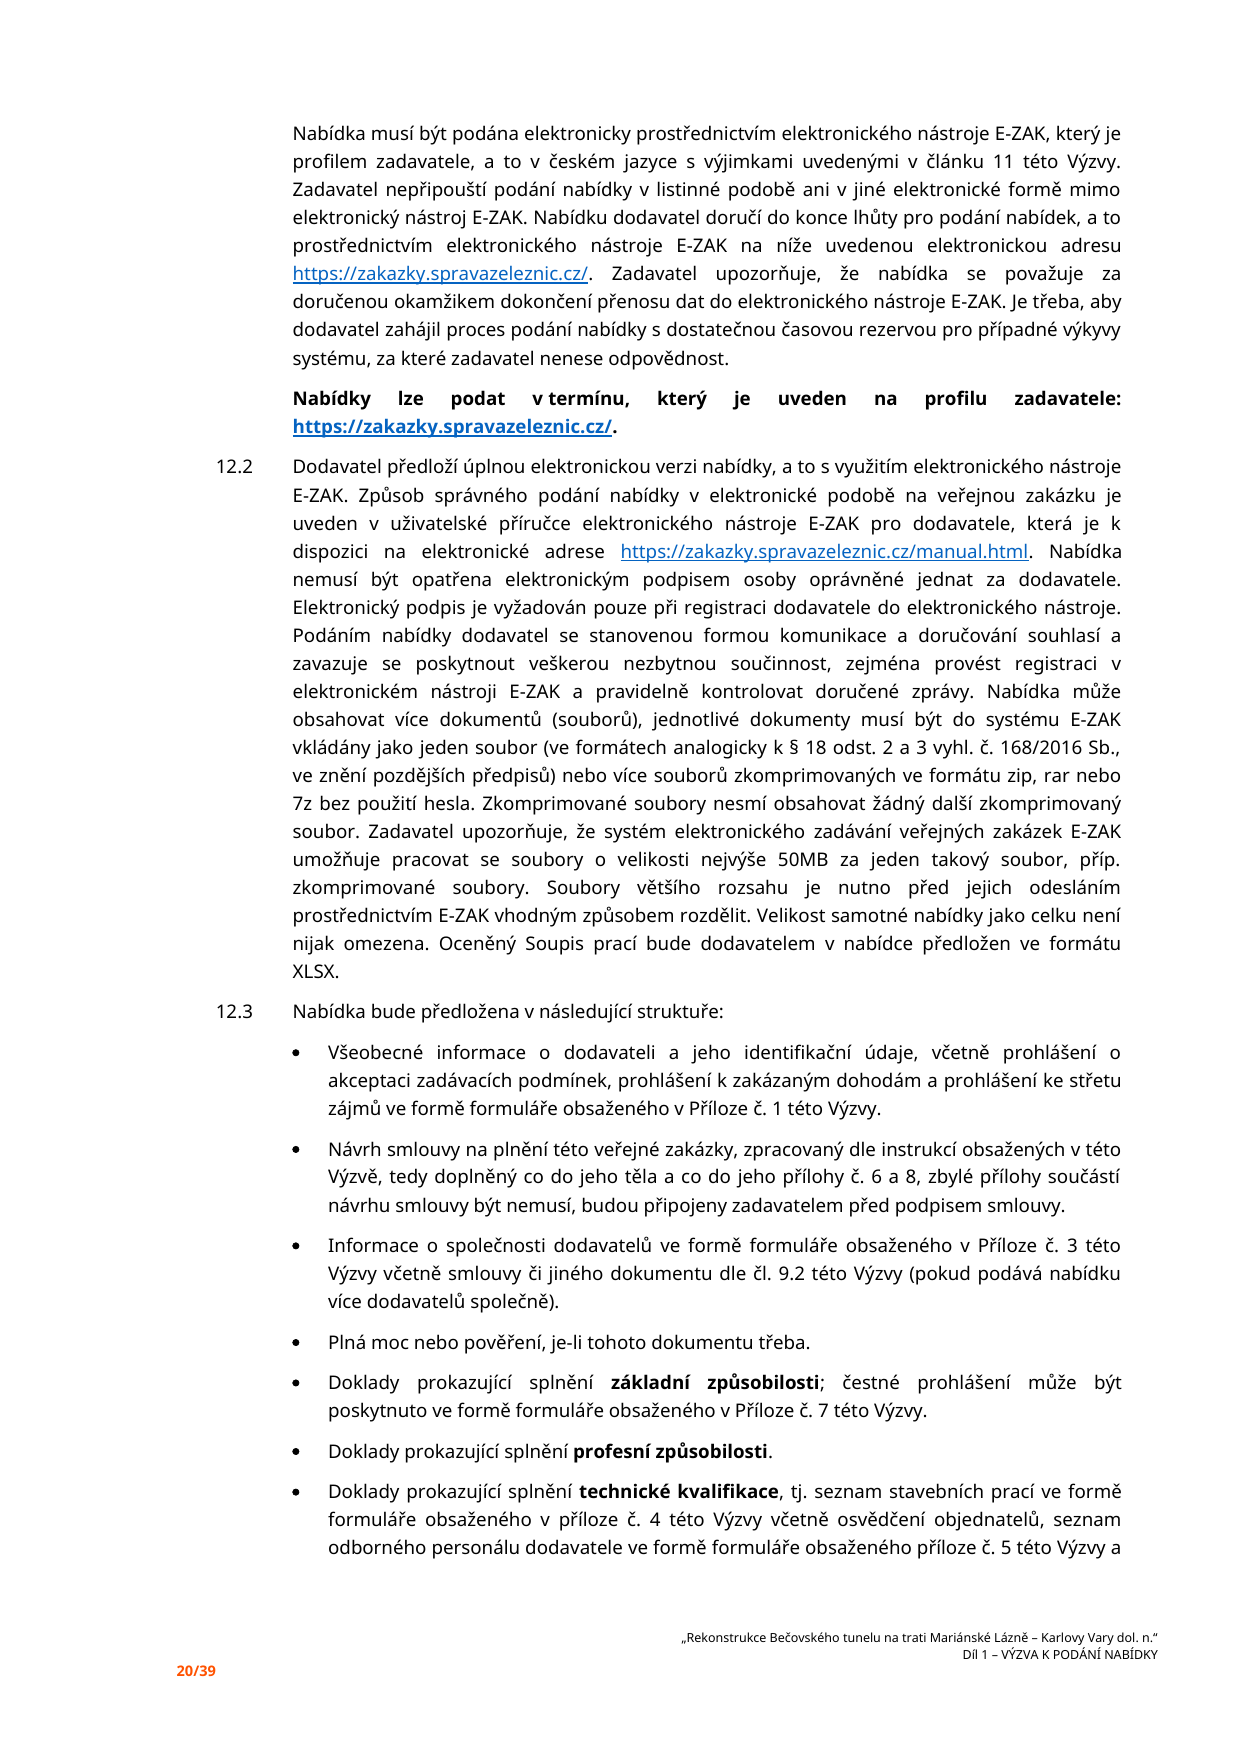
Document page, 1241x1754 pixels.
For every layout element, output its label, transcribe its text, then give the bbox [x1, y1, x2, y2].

text Všeobecné informace o dodavateli a jeho identifikační údaje, včetně prohlášení o akceptaci zadávacích podmínek, prohlášení k zakázaným dohodám a prohlášení ke střetu zájmů ve formě formuláře obsaženého v Příloze č. 1 této Výzvy. [292, 1039, 1122, 1121]
text Nabídky lze podat v termínu, který je uveden na profilu zadavatele: https://zakazky.spravazeleznic.cz/. [292, 385, 1122, 439]
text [216, 121, 1122, 370]
text Dodavatel předloží úplnou elektronickou verzi nabídky, a to s využitím elektronického nástroje E-ZAK. Způsob správného podání nabídky v elektronické podobě na veřejnou zakázku je uveden v uživatelské příručce elektronického nástroje E-ZAK pro dodavatele, která je k dispozici na elektronické adrese https://zakazky.spravazeleznic.cz/manual.html. Nabídka nemusí být opatřena elektronickým podpisem osoby oprávněné jednat za dodavatele. Elektronický podpis je vyžadován pouze při registraci dodavatele do elektronického nástroje. Podáním nabídky dodavatel se stanovenou formou komunikace a doručování souhlasí a zavazuje se poskytnout veškerou nezbytnou součinnost, zejména provést registraci v elektronickém nástroji E-ZAK a pravidelně kontrolovat doručené zprávy. Nabídka může obsahovat více dokumentů (souborů), jednotlivé dokumenty musí být do systému E-ZAK vkládány jako jeden soubor (ve formátech analogicky k § 18 odst. 2 a 3 vyhl. č. 168/2016 Sb., ve znění pozdějších předpisů) nebo více souborů zkomprimovaných ve formátu zip, rar nebo 7z bez použití hesla. Zkomprimované soubory nesmí obsahovat žádný další zkomprimovaný soubor. Zadavatel upozorňuje, že systém elektronického zadávání veřejných zakázek E-ZAK umožňuje pracovat se soubory o velikosti nejvýše 50MB za jeden takový soubor, příp. zkomprimované soubory. Soubory většího rozsahu je nutno před jejich odesláním prostřednictvím E-ZAK vhodným způsobem rozdělit. Velikost samotné nabídky jako celku není nijak omezena. Oceněný Soupis prací bude dodavatelem v nabídce předložen ve formátu XLSX. [216, 454, 1122, 984]
text Plná moc nebo pověření, je-li tohoto dokumentu třeba. [292, 1329, 1122, 1354]
text Doklady prokazující splnění základní způsobilosti; čestné prohlášení může být poskytnuto ve formě formuláře obsaženého v Příloze č. 7 této Výzvy. [292, 1369, 1122, 1423]
text Doklady prokazující splnění profesní způsobilosti. [292, 1438, 1122, 1463]
text Návrh smlouvy na plnění této veřejné zakázky, zpracovaný dle instrukcí obsažených v této Výzvě, tedy doplněný co do jeho těla a co do jeho přílohy č. 6 a 8, zbylé přílohy součástí návrhu smlouvy být nemusí, budou připojeny zadavatelem před podpisem smlouvy. [292, 1136, 1122, 1217]
text Informace o společnosti dodavatelů ve formě formuláře obsaženého v Příloze č. 3 této Výzvy včetně smlouvy či jiného dokumentu dle čl. 9.2 této Výzvy (pokud podává nabídku více dodavatelů společně). [292, 1232, 1122, 1314]
text Nabídka bude předložena v následující struktuře: [216, 999, 1122, 1024]
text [292, 1478, 1122, 1560]
